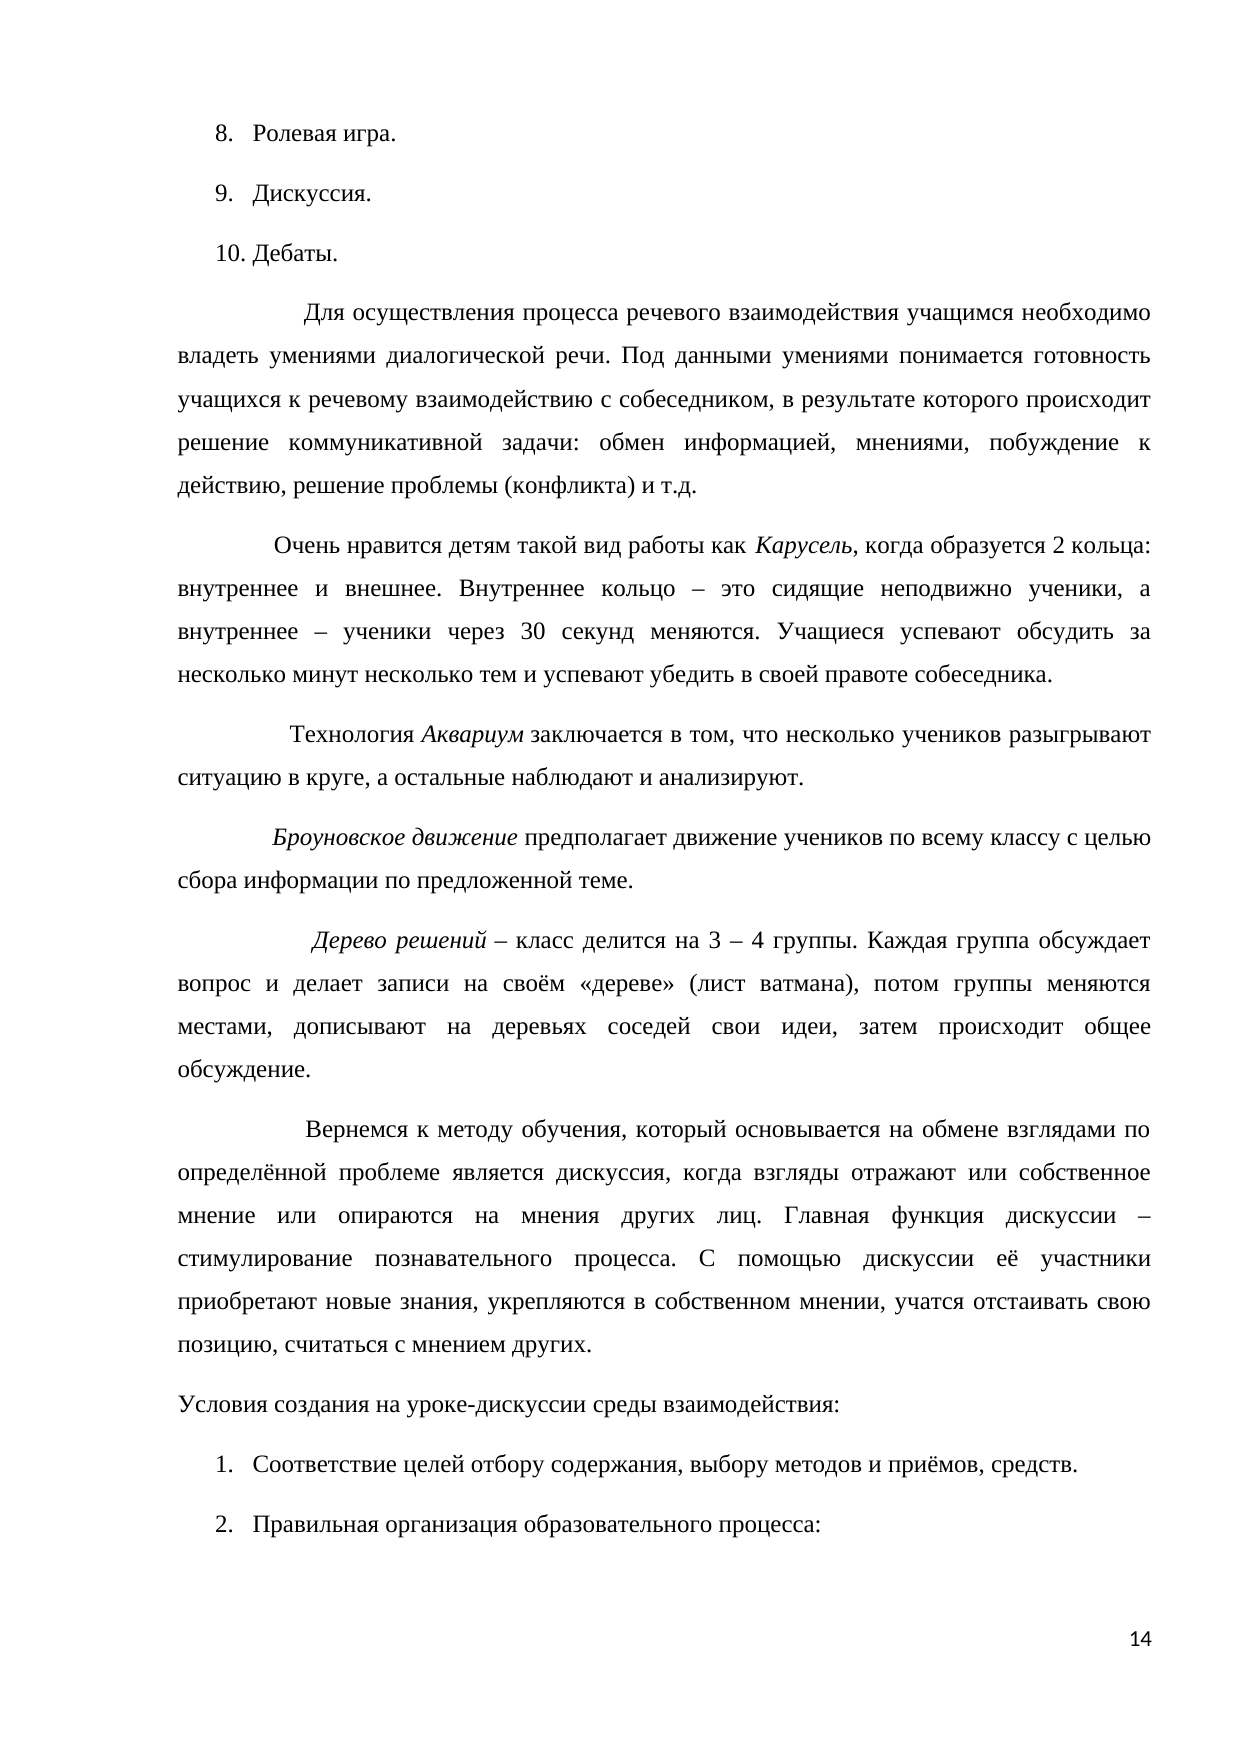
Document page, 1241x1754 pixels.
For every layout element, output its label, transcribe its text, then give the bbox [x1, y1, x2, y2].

list Правильная организация образовательного процесса: [215, 1509, 1152, 1538]
text Условия создания на уроке-дискуссии среды взаимодействия: [177, 1389, 1152, 1418]
text Очень нравится детям такой вид работы как Карусель, когда образуется 2 кольца: внутреннее и внешнее. Внутреннее кольцо – это сидящие неподвижно ученики, а внутреннее – ученики через 30 секунд меняются. Учащиеся успевают обсудить за несколько минут несколько тем и успевают убедить в своей правоте собеседника. [177, 530, 1152, 688]
text Вернемся к методу обучения, который основывается на обмене взглядами по определённой проблеме является дискуссия, когда взгляды отражают или собственное мнение или опираются на мнения других лиц. Главная функция дискуссии – стимулирование познавательного процесса. С помощью дискуссии её участники приобретают новые знания, укрепляются в собственном мнении, учатся отстаивать свою позицию, считаться с мнением других. [177, 1114, 1152, 1358]
text Дерево решений – класс делится на 3 – 4 группы. Каждая группа обсуждает вопрос и делает записи на своём «дереве» (лист ватмана), потом группы меняются местами, дописывают на деревьях соседей свои идеи, затем происходит общее обсуждение. [177, 925, 1152, 1083]
list Дебаты. [215, 238, 1152, 266]
list Дискуссия. [215, 178, 1152, 207]
text Броуновское движение предполагает движение учеников по всему классу с целью сбора информации по предложенной теме. [177, 822, 1152, 894]
list Соответствие целей отбору содержания, выбору методов и приёмов, средств. [215, 1449, 1152, 1478]
text Технология Аквариум заключается в том, что несколько учеников разыгрывают ситуацию в круге, а остальные наблюдают и анализируют. [177, 719, 1152, 791]
text Для осуществления процесса речевого взаимодействия учащимся необходимо владеть умениями диалогической речи. Под данными умениями понимается готовность учащихся к речевому взаимодействию с собеседником, в результате которого происходит решение коммуникативной задачи: обмен информацией, мнениями, побуждение к действию, решение проблемы (конфликта) и т.д. [177, 297, 1152, 499]
list Ролевая игра. [215, 118, 1152, 147]
